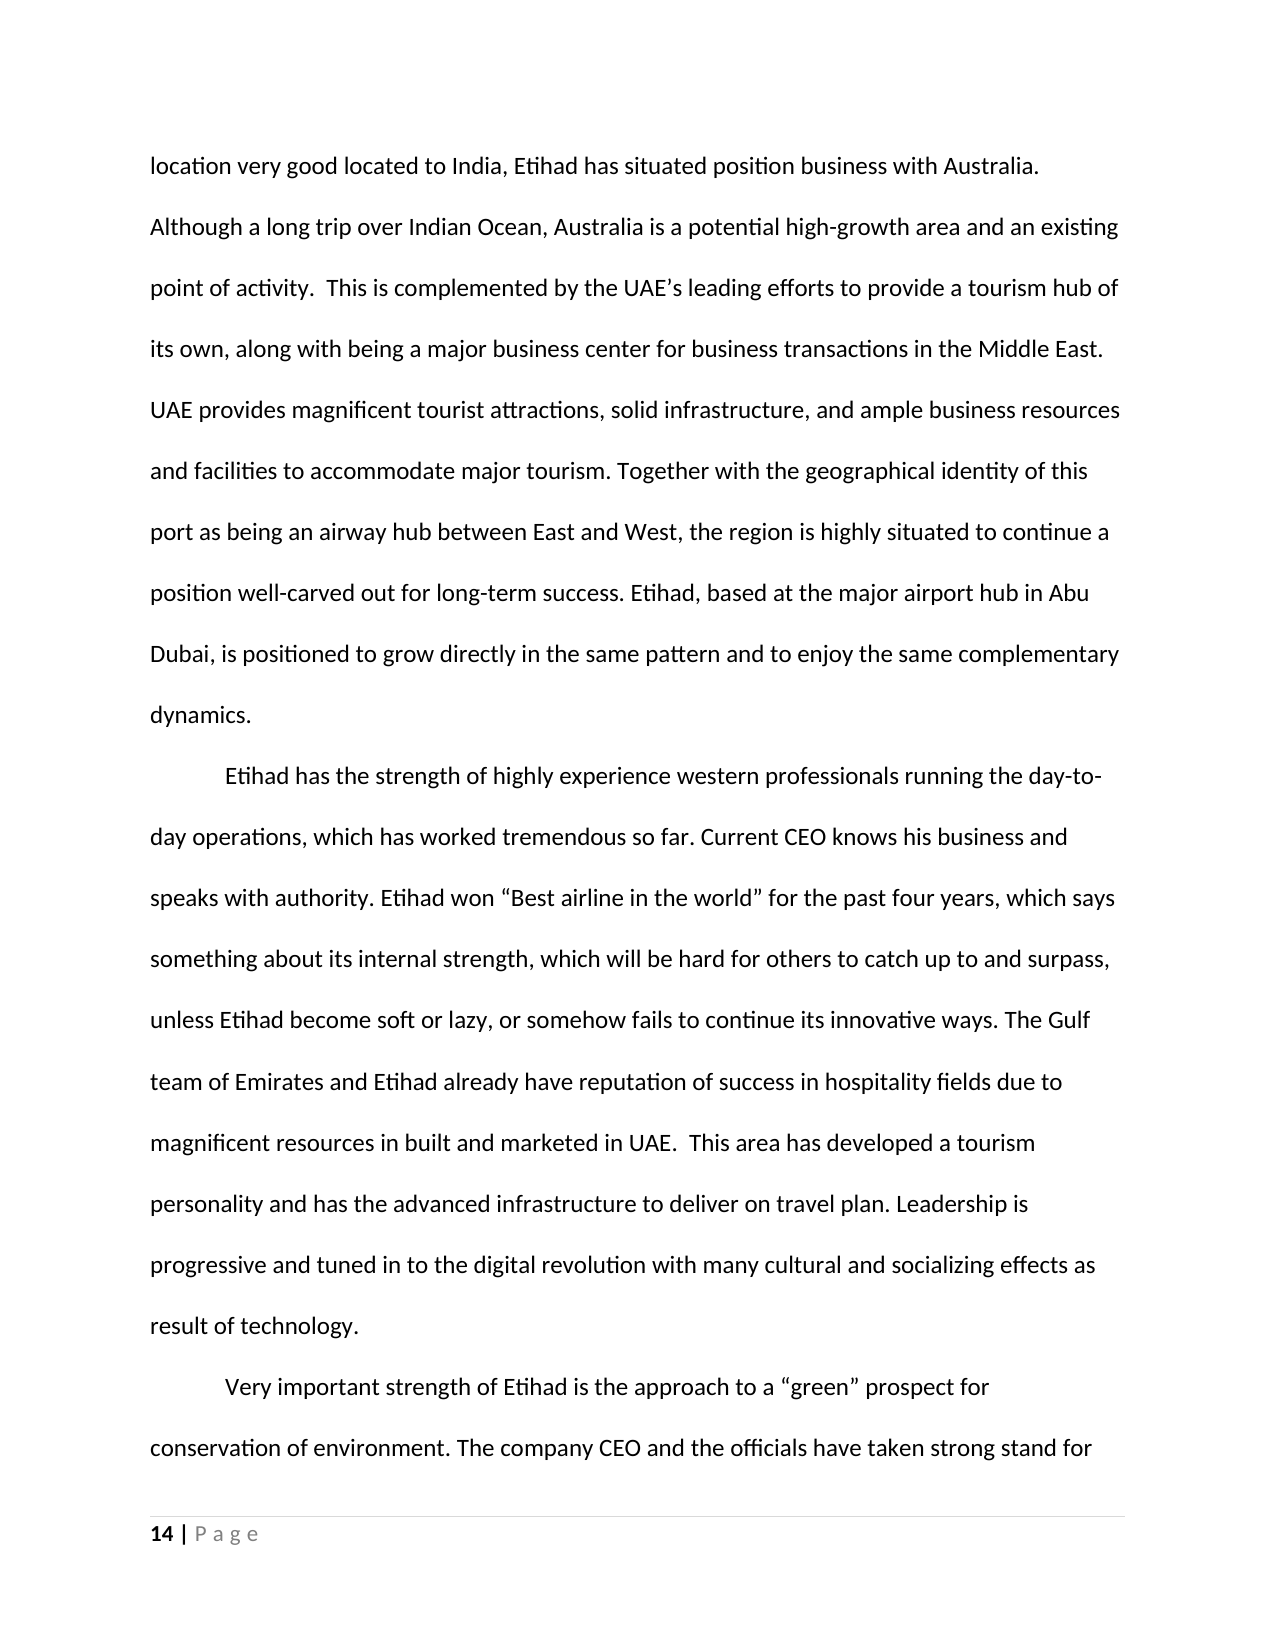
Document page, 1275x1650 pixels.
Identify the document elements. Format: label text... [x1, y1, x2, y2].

text Etihad has the strength of highly experience western professionals running the day-to-day operations, which has worked tremendous so far. Current CEO knows his business and speaks with authority. Etihad won “Best airline in the world” for the past four years, which says something about its internal strength, which will be hard for others to catch up to and surpass, unless Etihad become soft or lazy, or somehow fails to continue its innovative ways. The Gulf team of Emirates and Etihad already have reputation of success in hospitality fields due to magnificent resources in built and marketed in UAE. This area has developed a tourism personality and has the advanced infrastructure to deliver on travel plan. Leadership is progressive and tuned in to the digital revolution with many cultural and socializing effects as result of technology. [150, 760, 1125, 1340]
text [150, 1371, 1125, 1462]
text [150, 150, 1125, 730]
